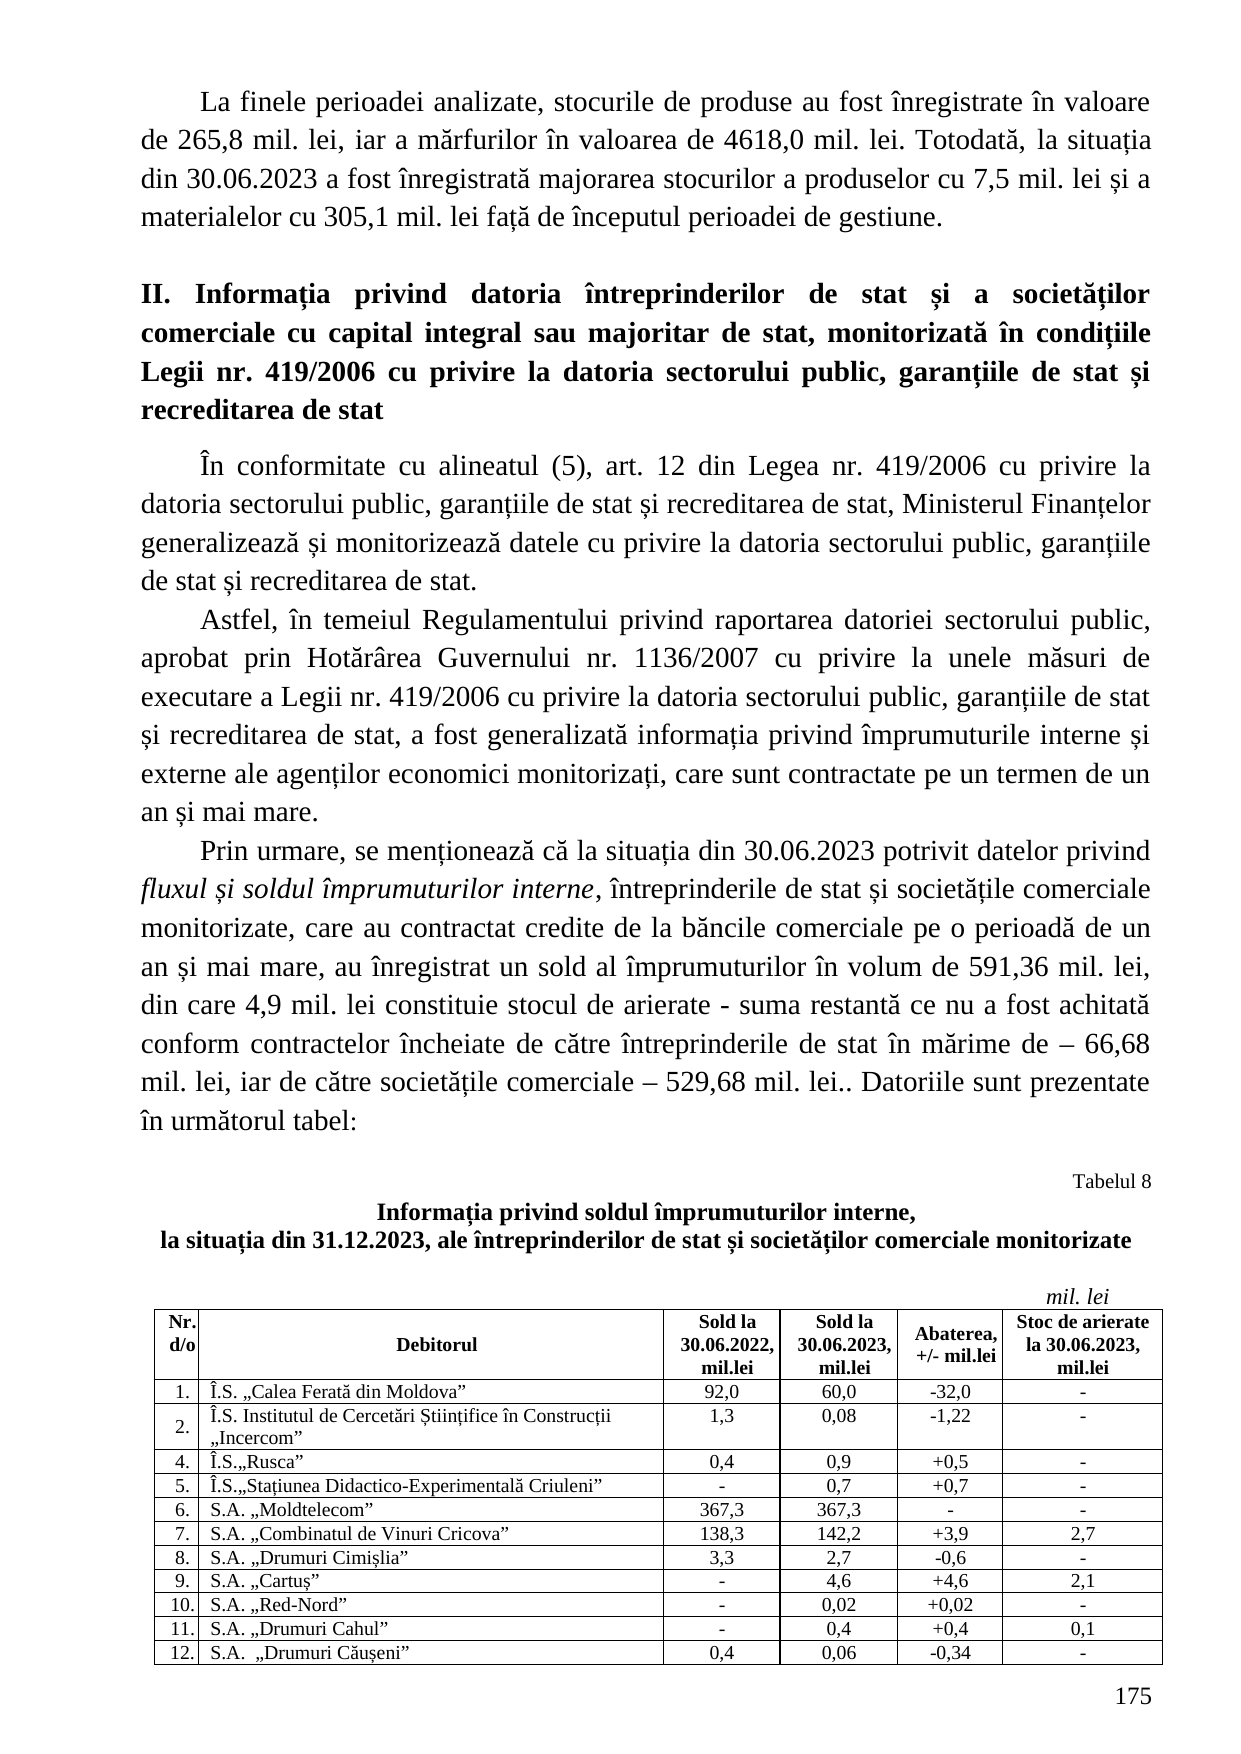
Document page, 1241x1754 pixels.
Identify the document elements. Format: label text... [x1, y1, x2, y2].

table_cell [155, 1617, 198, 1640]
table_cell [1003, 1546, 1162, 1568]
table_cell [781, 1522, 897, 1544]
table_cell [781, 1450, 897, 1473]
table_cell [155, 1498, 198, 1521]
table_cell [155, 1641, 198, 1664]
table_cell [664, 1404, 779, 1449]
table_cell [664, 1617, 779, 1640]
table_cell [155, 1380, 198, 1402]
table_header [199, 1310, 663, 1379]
text Prin urmare, se menționează că la situația din 30.06.2023 potrivit datelor privind fluxul și soldul împrumuturilor interne, întreprinderile de stat și societățile comerciale monitorizate, care au contractat credite de la băncile comerciale pe o perioadă de un an și mai mare, au înregistrat un sold al împrumuturilor în volum de 591,36 mil. lei, din care 4,9 mil. lei constituie stocul de arierate - suma restantă ce nu a fost achitată conform contractelor încheiate de către întreprinderile de stat în mărime de – 66,68 mil. lei, iar de către societățile comerciale – 529,68 mil. lei.. Datoriile sunt prezentate în următorul tabel: [141, 833, 1152, 1136]
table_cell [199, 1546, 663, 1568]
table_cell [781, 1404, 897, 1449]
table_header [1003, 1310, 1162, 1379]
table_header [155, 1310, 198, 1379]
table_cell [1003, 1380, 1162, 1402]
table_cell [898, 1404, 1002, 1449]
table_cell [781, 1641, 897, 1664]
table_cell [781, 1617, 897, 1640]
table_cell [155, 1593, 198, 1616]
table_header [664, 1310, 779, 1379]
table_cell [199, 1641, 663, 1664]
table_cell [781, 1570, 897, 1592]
text la situația din 31.12.2023, ale întreprinderilor de stat și societăților comerciale monitorizate [141, 1225, 1152, 1254]
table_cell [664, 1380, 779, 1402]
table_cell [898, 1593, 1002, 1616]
text II. Informația privind datoria întreprinderilor de stat și a societăților comerciale cu capital integral sau majoritar de stat, monitorizată în condițiile Legii nr. 419/2006 cu privire la datoria sectorului public, garanțiile de stat și recreditarea de stat [141, 277, 1152, 426]
text La finele perioadei analizate, stocurile de produse au fost înregistrate în valoare de 265,8 mil. lei, iar a mărfurilor în valoarea de 4618,0 mil. lei. Totodată, la situația din 30.06.2023 a fost înregistrată majorarea stocurilor a produselor cu 7,5 mil. lei și a materialelor cu 305,1 mil. lei față de începutul perioadei de gestiune. [141, 84, 1152, 233]
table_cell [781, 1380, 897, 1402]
text mil. lei [141, 1283, 1152, 1309]
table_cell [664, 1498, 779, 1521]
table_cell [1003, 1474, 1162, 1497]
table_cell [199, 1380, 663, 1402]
text Astfel, în temeiul Regulamentului privind raportarea datoriei sectorului public, aprobat prin Hotărârea Guvernului nr. 1136/2007 cu privire la unele măsuri de executare a Legii nr. 419/2006 cu privire la datoria sectorului public, garanțiile de stat și recreditarea de stat, a fost generalizată informația privind împrumuturile interne și externe ale agenților economici monitorizați, care sunt contractate pe un termen de un an și mai mare. [141, 602, 1152, 828]
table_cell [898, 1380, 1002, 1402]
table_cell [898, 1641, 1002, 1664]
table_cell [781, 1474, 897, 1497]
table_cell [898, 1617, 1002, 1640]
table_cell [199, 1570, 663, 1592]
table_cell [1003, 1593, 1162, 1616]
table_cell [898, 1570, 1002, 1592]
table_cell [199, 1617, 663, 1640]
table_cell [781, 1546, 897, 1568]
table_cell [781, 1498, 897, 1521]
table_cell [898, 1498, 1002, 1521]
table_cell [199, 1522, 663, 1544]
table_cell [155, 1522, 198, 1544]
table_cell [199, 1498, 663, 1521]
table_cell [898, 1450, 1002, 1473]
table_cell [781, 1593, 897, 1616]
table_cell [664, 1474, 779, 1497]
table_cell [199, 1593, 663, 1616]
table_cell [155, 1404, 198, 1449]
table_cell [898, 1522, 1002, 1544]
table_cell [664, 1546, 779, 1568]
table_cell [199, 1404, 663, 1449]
text Informația privind soldul împrumuturilor interne, [141, 1197, 1152, 1225]
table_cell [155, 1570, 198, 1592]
text Tabelul 8 [141, 1169, 1152, 1193]
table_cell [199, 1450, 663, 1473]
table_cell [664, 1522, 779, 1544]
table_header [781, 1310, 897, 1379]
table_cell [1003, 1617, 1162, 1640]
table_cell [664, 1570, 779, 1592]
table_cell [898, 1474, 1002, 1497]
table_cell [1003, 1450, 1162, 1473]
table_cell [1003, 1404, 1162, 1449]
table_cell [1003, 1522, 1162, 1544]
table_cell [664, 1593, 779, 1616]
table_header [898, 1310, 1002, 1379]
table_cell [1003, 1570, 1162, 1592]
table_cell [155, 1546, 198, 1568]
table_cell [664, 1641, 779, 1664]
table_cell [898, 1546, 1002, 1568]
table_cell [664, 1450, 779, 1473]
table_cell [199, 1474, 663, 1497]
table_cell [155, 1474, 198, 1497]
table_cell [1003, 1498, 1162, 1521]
text În conformitate cu alineatul (5), art. 12 din Legea nr. 419/2006 cu privire la datoria sectorului public, garanțiile de stat și recreditarea de stat, Ministerul Finanțelor generalizează și monitorizează datele cu privire la datoria sectorului public, garanțiile de stat și recreditarea de stat. [141, 448, 1152, 597]
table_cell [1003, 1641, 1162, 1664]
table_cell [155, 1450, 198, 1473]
